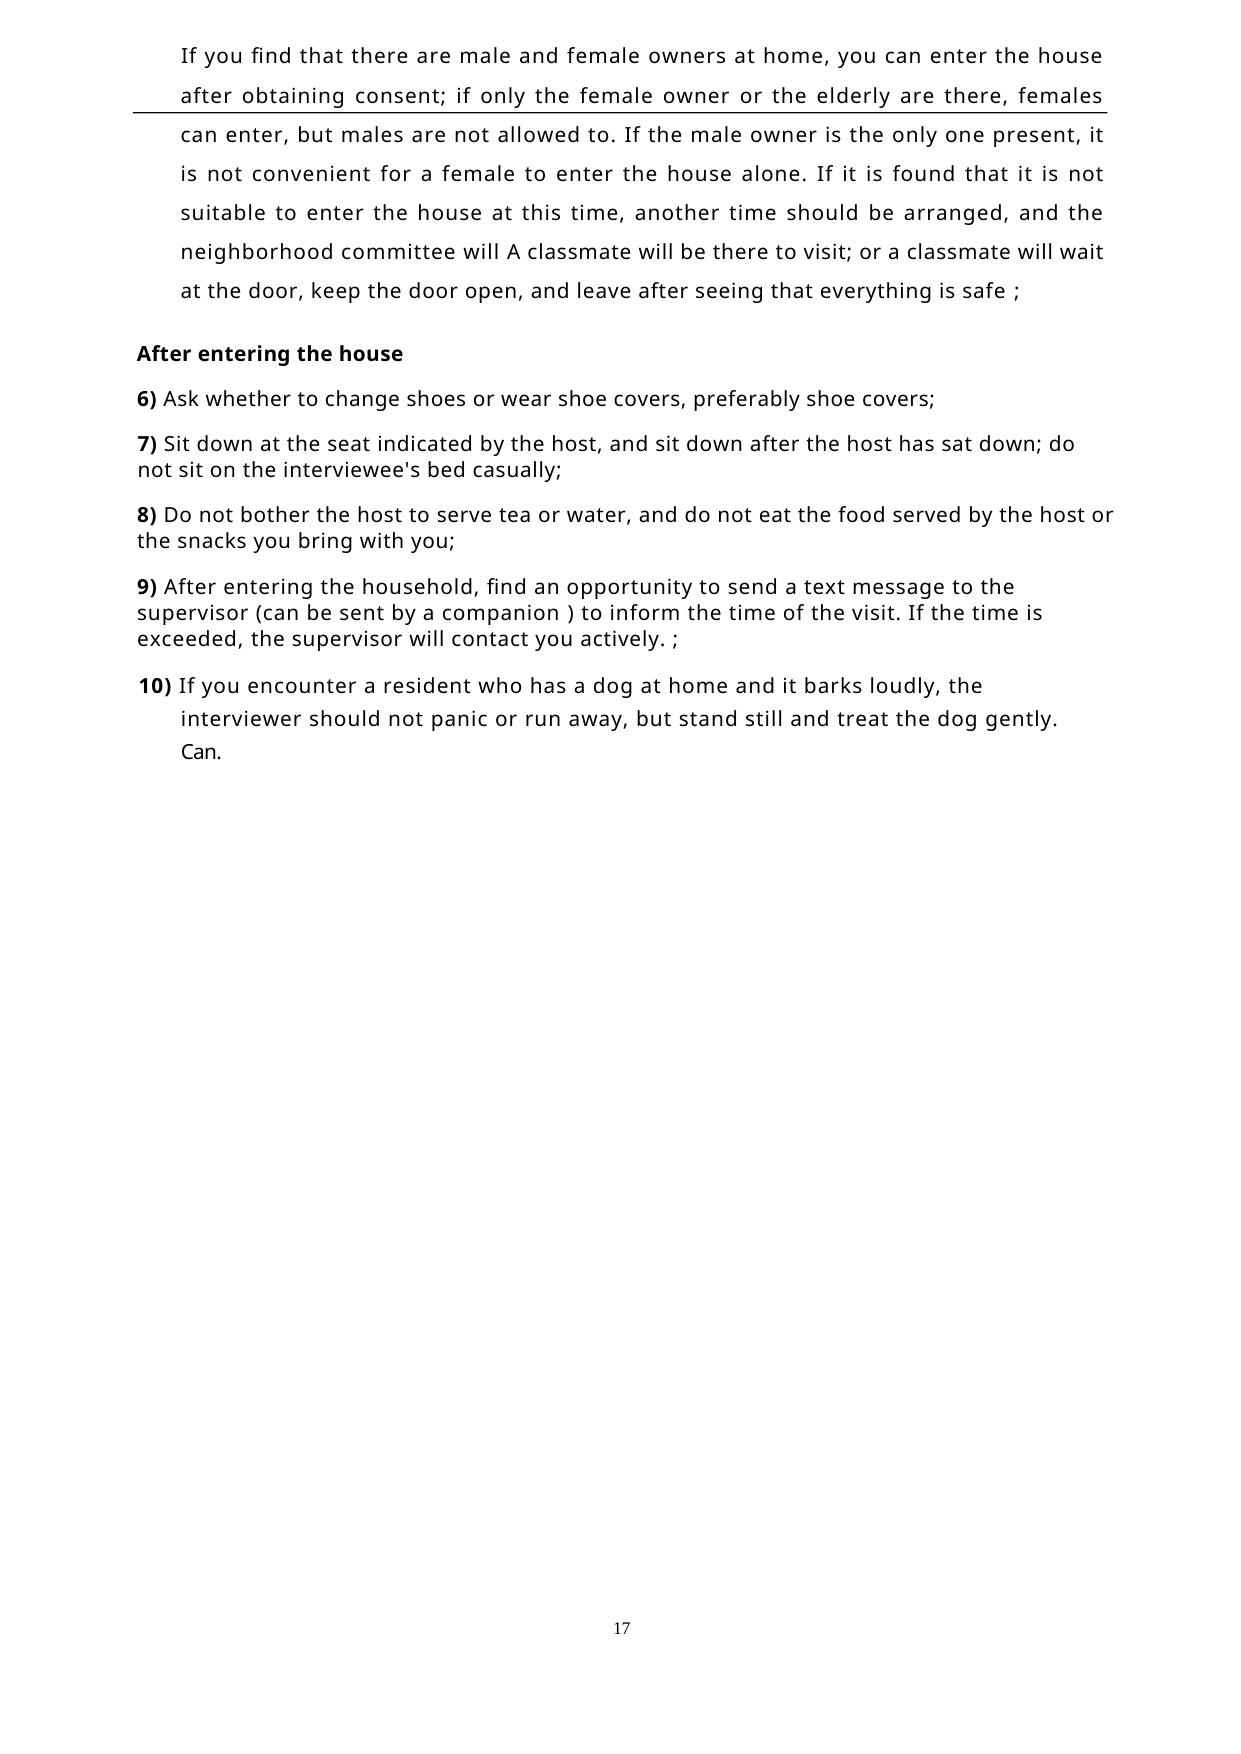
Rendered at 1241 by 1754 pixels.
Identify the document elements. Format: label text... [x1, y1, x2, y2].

text After entering the house [137, 340, 1117, 366]
text If you find that there are male and female owners at home, you can enter the house after obtaining consent; if only the female owner or the elderly are there, females can enter, but males are not allowed to. If the male owner is the only one present, it is not convenient for a female to enter the house alone. If it is found that it is not suitable to enter the house at this time, another time should be arranged, and the neighborhood committee will A classmate will be there to visit; or a classmate will wait at the door, keep the door open, and leave after seeing that everything is safe ; [180, 42, 1105, 305]
text 10) If you encounter a resident who has a dog at home and it barks loudly, the interviewer should not panic or run away, but stand still and treat the dog gently. Can. [138, 671, 1105, 765]
text 6) Ask whether to change shoes or wear shoe covers, preferably shoe covers; [137, 385, 1117, 411]
text 7) Sit down at the seat indicated by the host, and sit down after the host has sat down; do not sit on the interviewee's bed casually; [137, 430, 1117, 483]
text 8) Do not bother the host to serve tea or water, and do not eat the food served by the host or the snacks you bring with you; [137, 501, 1117, 555]
text 9) After entering the household, find an opportunity to send a text message to the supervisor (can be sent by a companion ) to inform the time of the visit. If the time is exceeded, the supervisor will contact you actively. ; [137, 573, 1117, 652]
